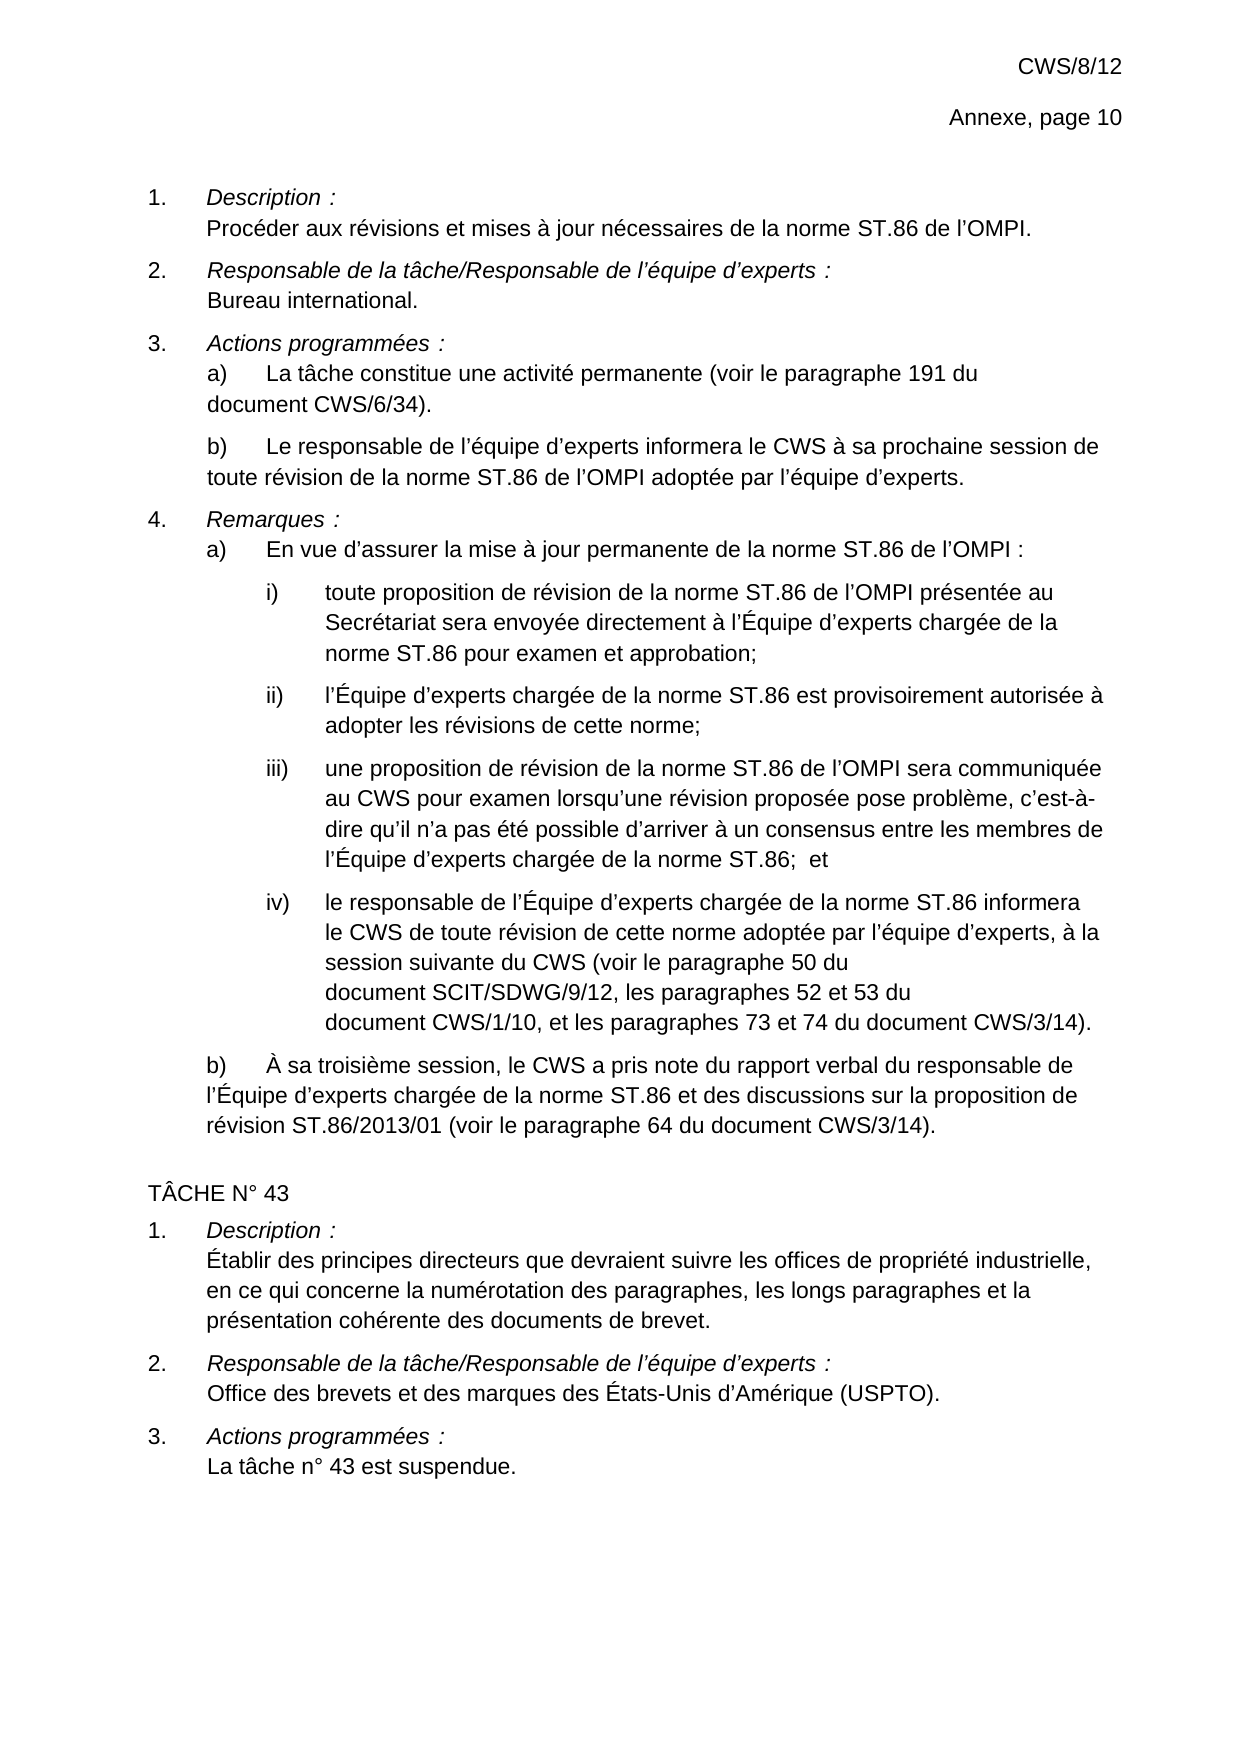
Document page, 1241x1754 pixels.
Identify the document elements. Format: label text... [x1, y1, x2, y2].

text b) Le responsable de l’équipe d’experts informera le CWS à sa prochaine session de toute révision de la norme ST.86 de l’OMPI adoptée par l’équipe d’experts. [148, 433, 1122, 490]
text 3. Actions programmées : La tâche n° 43 est suspendue. [148, 1423, 1122, 1479]
text 1. Description : Établir des principes directeurs que devraient suivre les offices de propriété industrielle, en ce qui concerne la numérotation des paragraphes, les longs paragraphes et la présentation cohérente des documents de brevet. [148, 1217, 1122, 1334]
text 1. Description : Procéder aux révisions et mises à jour nécessaires de la norme ST.86 de l’OMPI. [148, 184, 1122, 241]
text iii) une proposition de révision de la norme ST.86 de l’OMPI sera communiquée au CWS pour examen lorsqu’une révision proposée pose problème, c’est-à-dire qu’il n’a pas été possible d’arriver à un consensus entre les membres de l’Équipe d’experts chargée de la norme ST.86; et [266, 755, 1122, 872]
text 3. Actions programmées : a) La tâche constitue une activité permanente (voir le paragraphe 191 du document CWS/6/34). [148, 330, 1122, 417]
text iv) le responsable de l’Équipe d’experts chargée de la norme ST.86 informera le CWS de toute révision de cette norme adoptée par l’équipe d’experts, à la session suivante du CWS (voir le paragraphe 50 du document SCIT/SDWG/9/12, les paragraphes 52 et 53 du document CWS/1/10, et les paragraphes 73 et 74 du document CWS/3/14). [266, 888, 1122, 1036]
text b) À sa troisième session, le CWS a pris note du rapport verbal du responsable de l’Équipe d’experts chargée de la norme ST.86 et des discussions sur la proposition de révision ST.86/2013/01 (voir le paragraphe 64 du document CWS/3/14). [148, 1052, 1122, 1139]
text 2. Responsable de la tâche/Responsable de l’équipe d’experts : Office des brevets et des marques des États-Unis d’Amérique (USPTO). [148, 1350, 1122, 1407]
text i) toute proposition de révision de la norme ST.86 de l’OMPI présentée au Secrétariat sera envoyée directement à l’Équipe d’experts chargée de la norme ST.86 pour examen et approbation; [266, 579, 1122, 666]
text ii) l’Équipe d’experts chargée de la norme ST.86 est provisoirement autorisée à adopter les révisions de cette norme; [266, 682, 1122, 739]
subtitle Tâche n° 43 [148, 1180, 1122, 1207]
text 4. Remarques : a) En vue d’assurer la mise à jour permanente de la norme ST.86 de l’OMPI : [148, 506, 1122, 563]
text 2. Responsable de la tâche/Responsable de l’équipe d’experts : Bureau international. [148, 257, 1122, 314]
